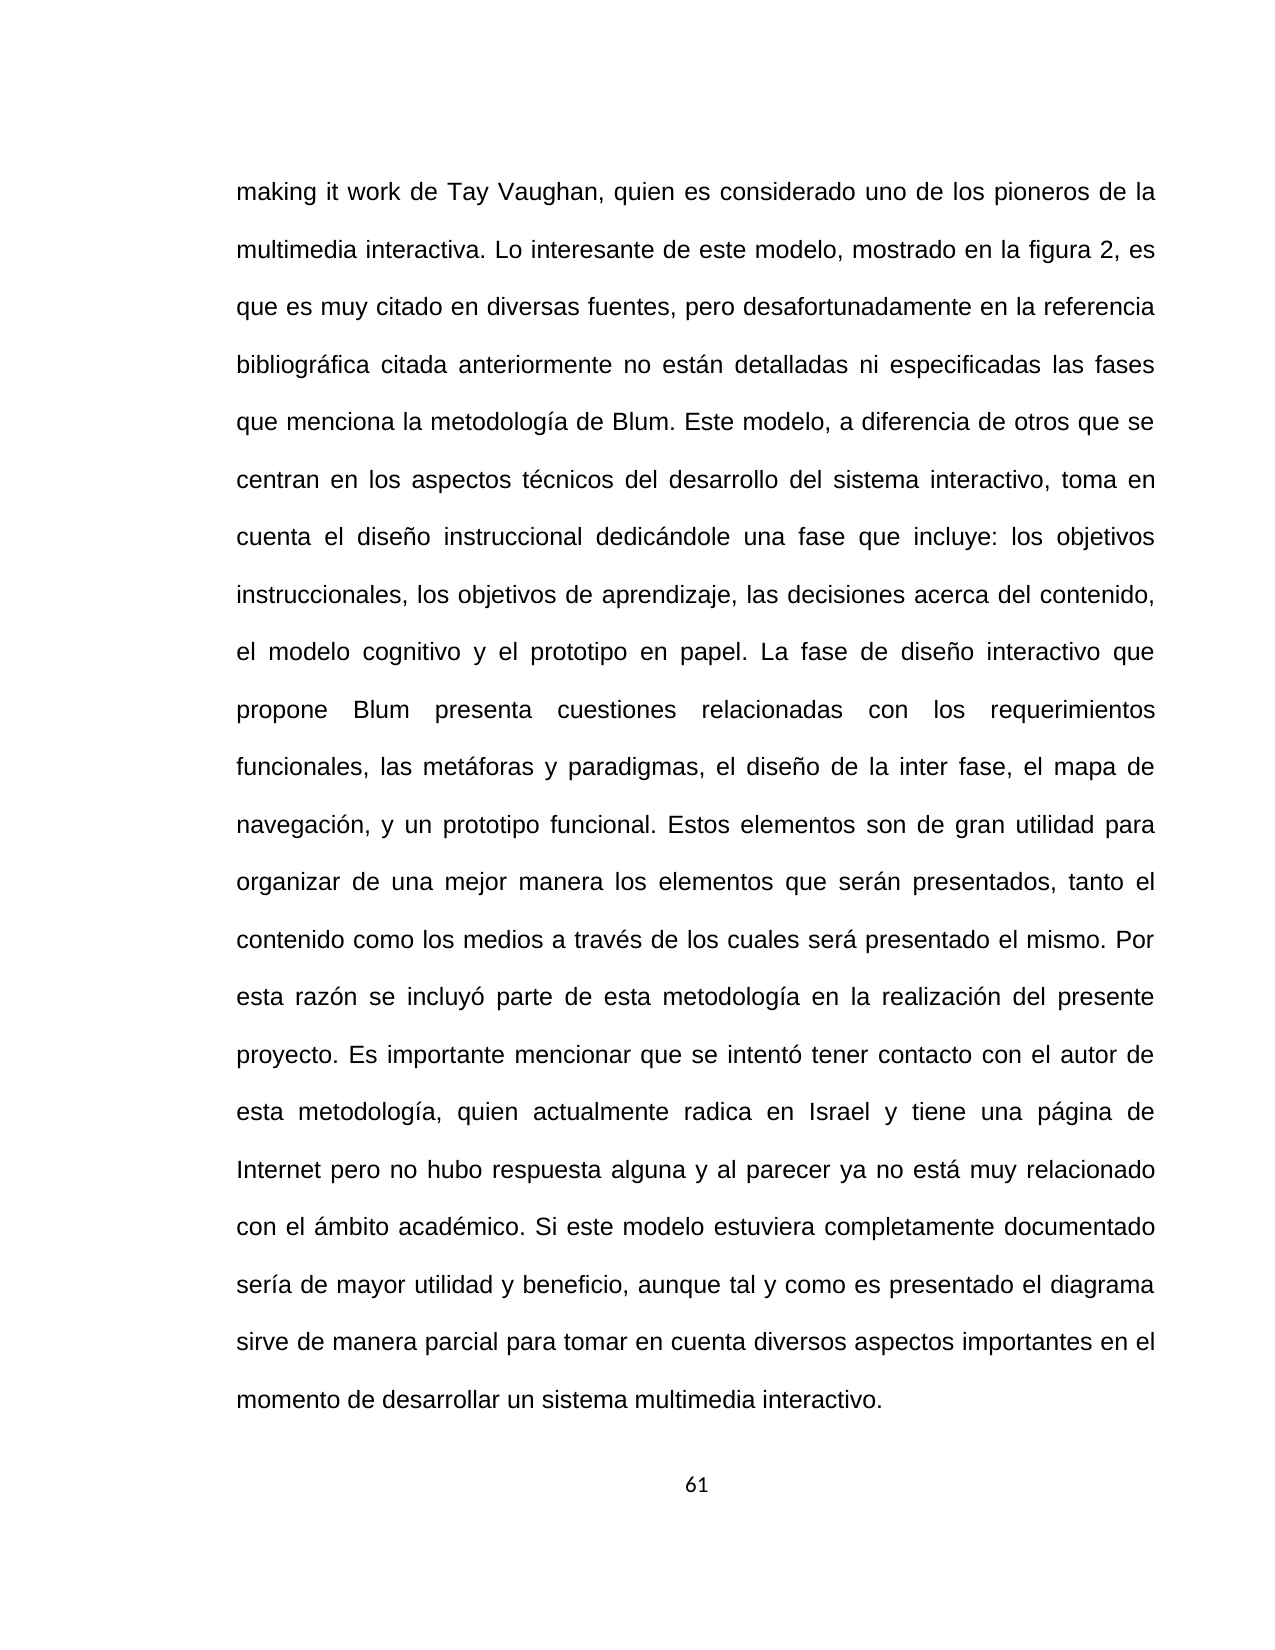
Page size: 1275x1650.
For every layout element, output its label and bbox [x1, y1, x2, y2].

text [236, 177, 1157, 1413]
